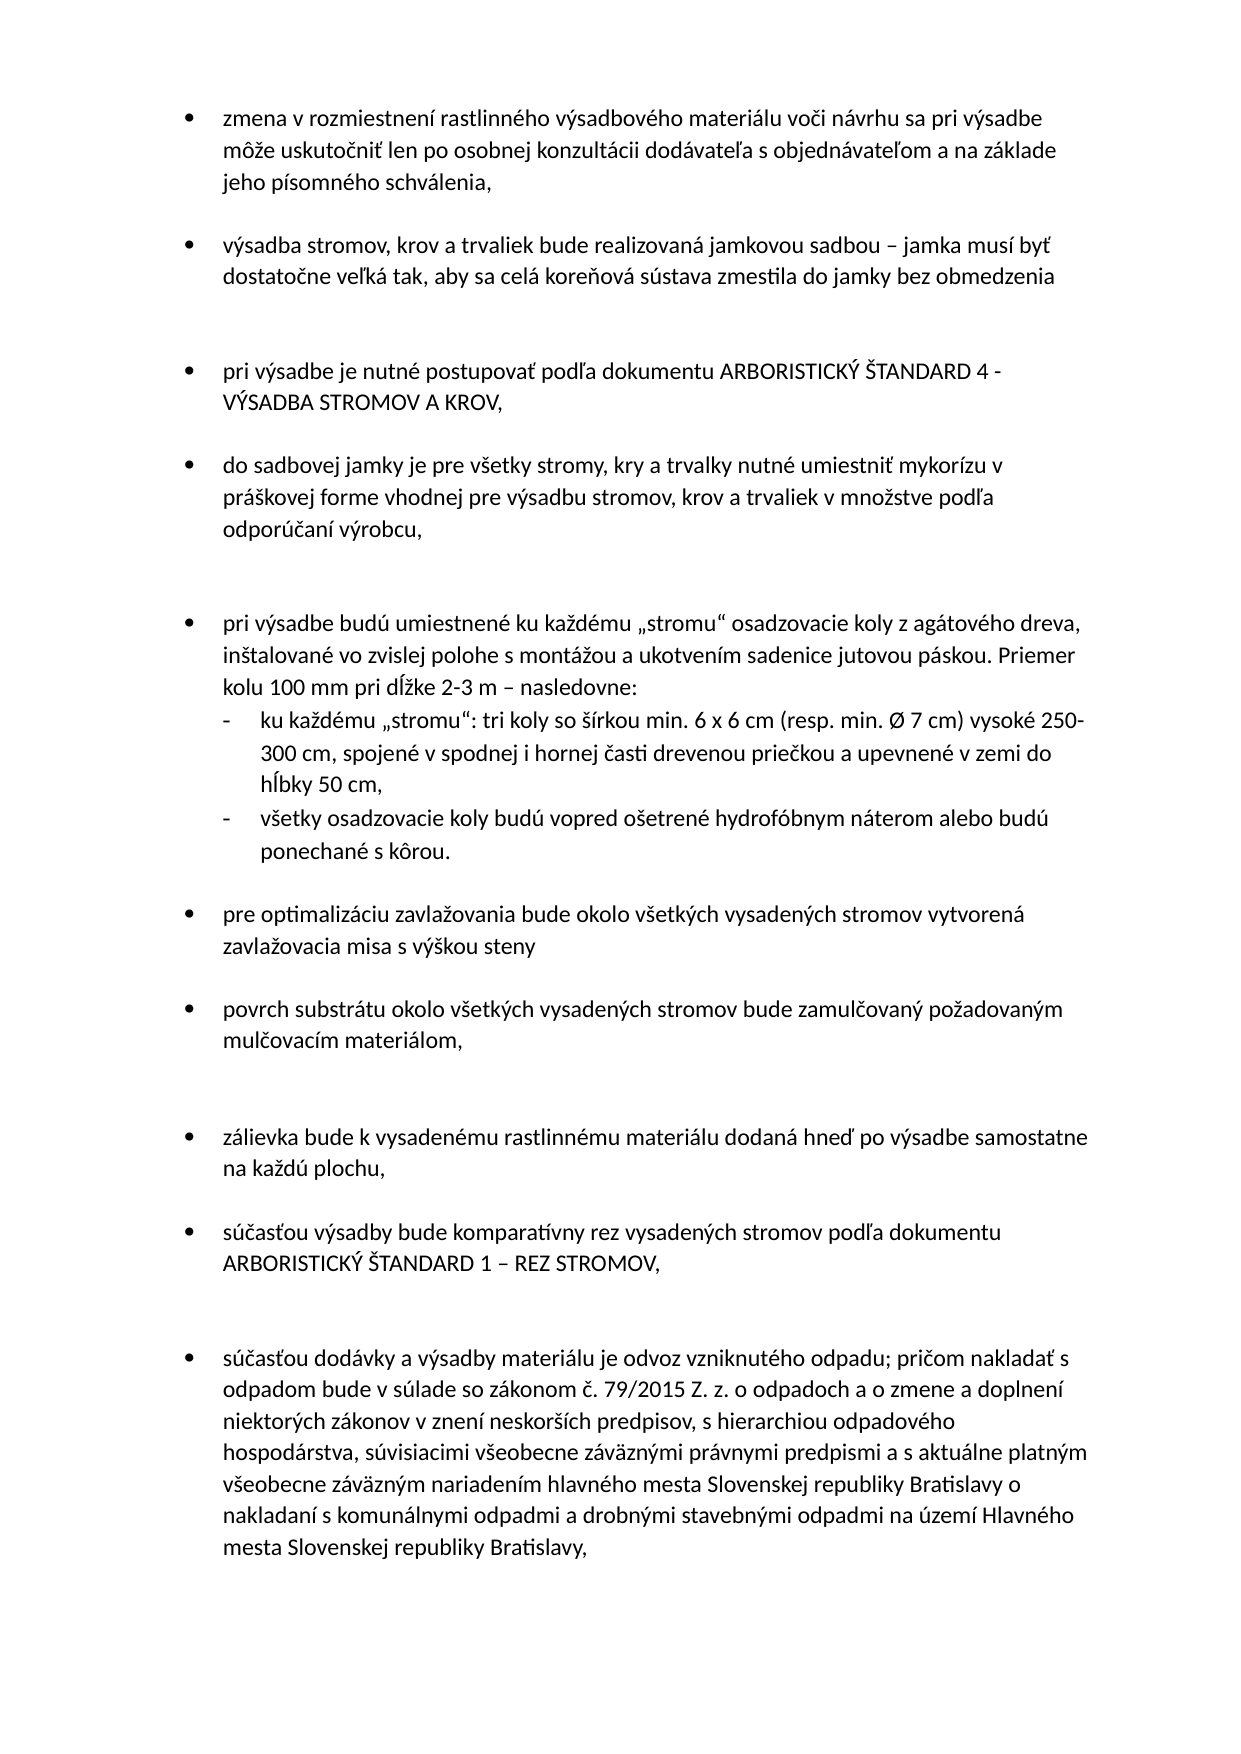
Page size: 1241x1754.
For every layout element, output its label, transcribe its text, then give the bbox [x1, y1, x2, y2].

list všetky osadzovacie koly budú vopred ošetrené hydrofóbnym náterom alebo budú ponechané s kôrou. [223, 801, 1093, 865]
list ku každému „stromu“: tri koly so šírkou min. 6 x 6 cm (resp. min. Ø 7 cm) vysoké 250-300 cm, spojené v spodnej i hornej časti drevenou priečkou a upevnené v zemi do hĺbky 50 cm, [223, 703, 1093, 799]
list pri výsadbe budú umiestnené ku každému „stromu“ osadzovacie koly z agátového dreva, inštalované vo zvislej polohe s montážou a ukotvením sadenice jutovou páskou. Priemer kolu 100 mm pri dĺžke 2-3 m – nasledovne: [185, 608, 1093, 701]
list pri výsadbe je nutné postupovať podľa dokumentu ARBORISTICKÝ ŠTANDARD 4 - VÝSADBA STROMOV A KROV, [185, 356, 1093, 417]
list súčasťou dodávky a výsadby materiálu je odvoz vzniknutého odpadu; pričom nakladať s odpadom bude v súlade so zákonom č. 79/2015 Z. z. o odpadoch a o zmene a doplnení niektorých zákonov v znení neskorších predpisov, s hierarchiou odpadového hospodárstva, súvisiacimi všeobecne záväznými právnymi predpismi a s aktuálne platným všeobecne záväzným nariadením hlavného mesta Slovenskej republiky Bratislavy o nakladaní s komunálnymi odpadmi a drobnými stavebnými odpadmi na území Hlavného mesta Slovenskej republiky Bratislavy, [185, 1343, 1093, 1561]
list mulčovacím materiálom, [223, 1025, 1093, 1055]
list súčasťou výsadby bude komparatívny rez vysadených stromov podľa dokumentu ARBORISTICKÝ ŠTANDARD 1 – REZ STROMOV, [185, 1217, 1093, 1277]
list do sadbovej jamky je pre všetky stromy, kry a trvalky nutné umiestniť mykorízu v práškovej forme vhodnej pre výsadbu stromov, krov a trvaliek v množstve podľa odporúčaní výrobcu, [185, 451, 1093, 543]
list pre optimalizáciu zavlažovania bude okolo všetkých vysadených stromov vytvorená zavlažovacia misa s výškou steny [185, 899, 1093, 960]
list zálievka bude k vysadenému rastlinnému materiálu dodaná hneď po výsadbe samostatne na každú plochu, [185, 1122, 1093, 1183]
list povrch substrátu okolo všetkých vysadených stromov bude zamulčovaný požadovaným [185, 994, 1093, 1023]
list výsadba stromov, krov a trvaliek bude realizovaná jamkovou sadbou – jamka musí byť dostatočne veľká tak, aby sa celá koreňová sústava zmestila do jamky bez obmedzenia [185, 230, 1093, 291]
list zmena v rozmiestnení rastlinného výsadbového materiálu voči návrhu sa pri výsadbe môže uskutočniť len po osobnej konzultácii dodávateľa s objednávateľom a na základe jeho písomného schválenia, [185, 103, 1093, 196]
